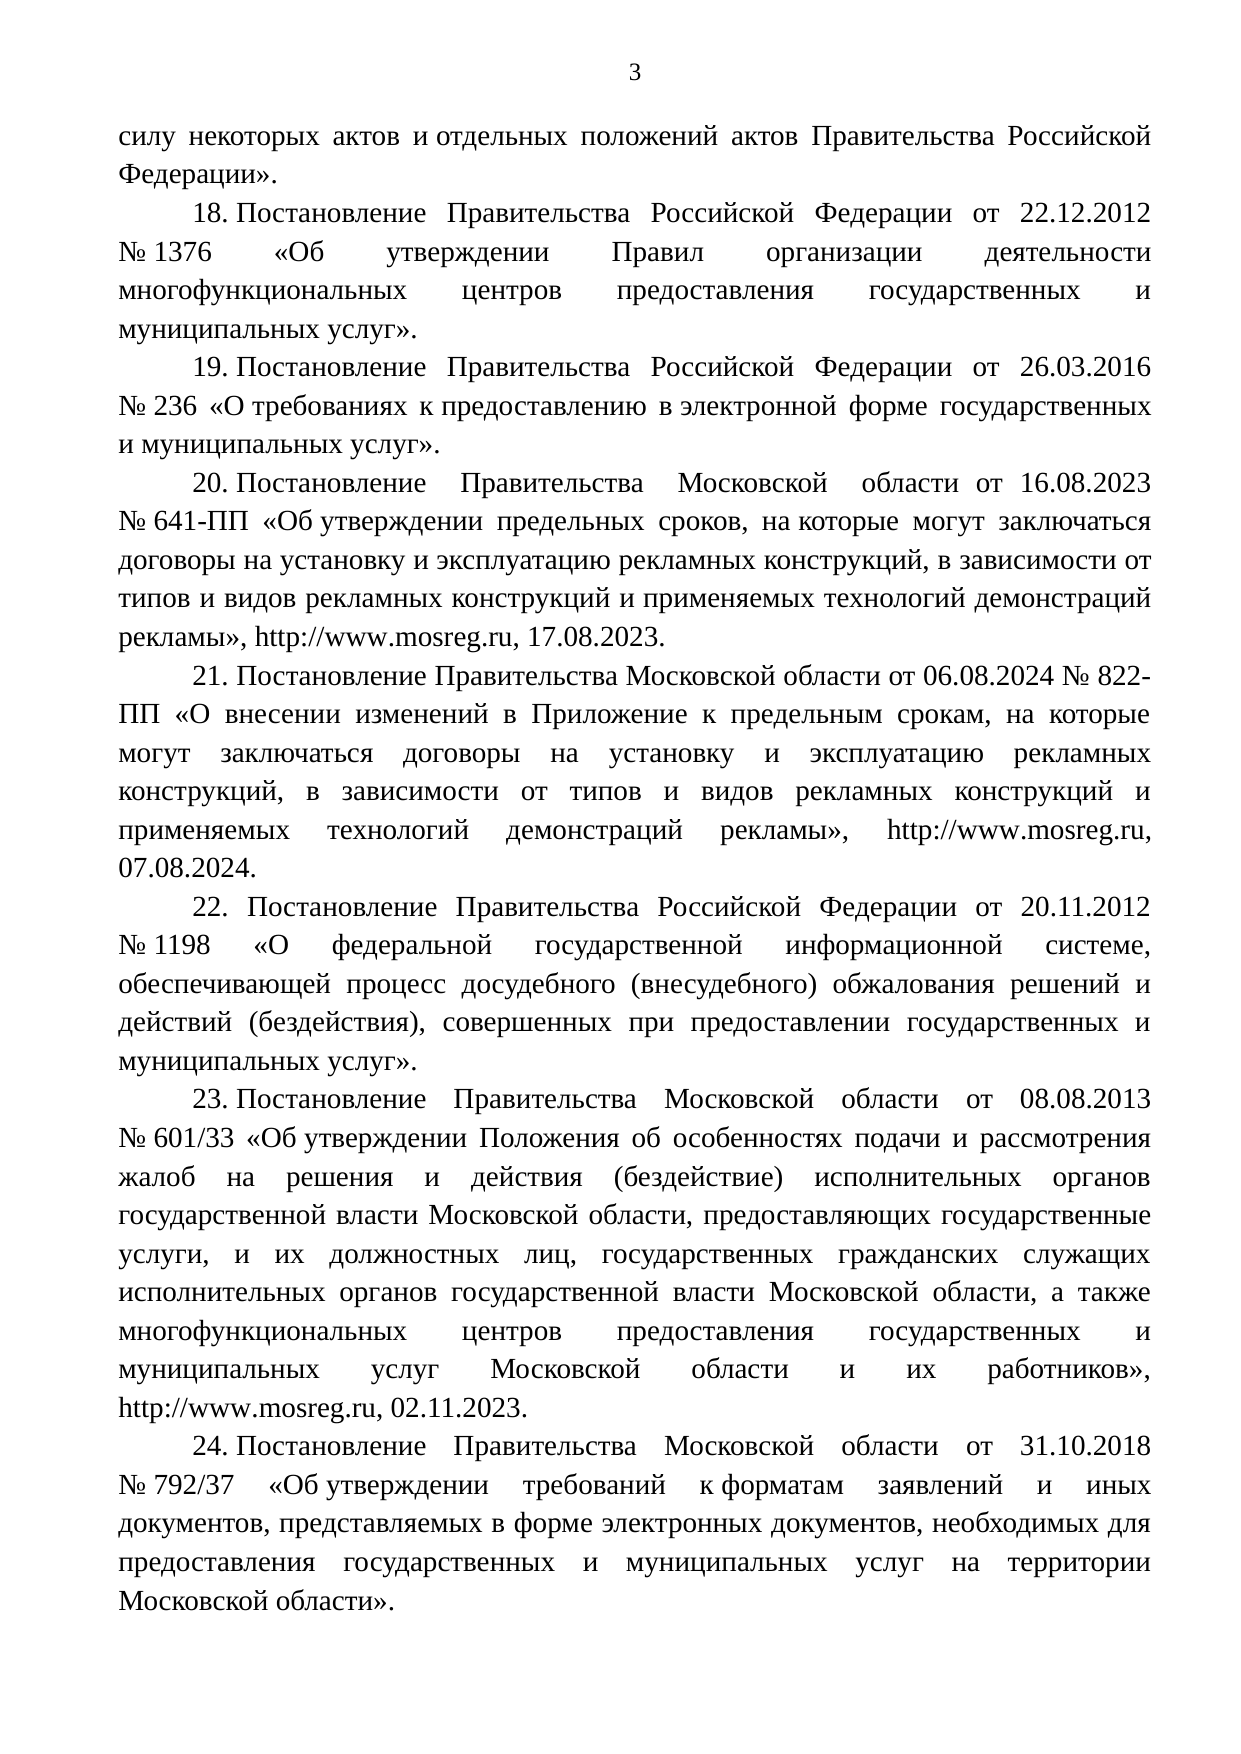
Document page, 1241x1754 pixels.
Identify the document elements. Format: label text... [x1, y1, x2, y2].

text 24. Постановление Правительства Московской области от 31.10.2018 № 792/37 «Об утверждении требований к форматам заявлений и иных документов, представляемых в форме электронных документов, необходимых для предоставления государственных и муниципальных услуг на территории Московской области». [118, 1428, 1152, 1616]
text 23. Постановление Правительства Московской области от 08.08.2013 № 601/33 «Об утверждении Положения об особенностях подачи и рассмотрения жалоб на решения и действия (бездействие) исполнительных органов государственной власти Московской области, предоставляющих государственные услуги, и их должностных лиц, государственных гражданских служащих исполнительных органов государственной власти Московской области, а также многофункциональных центров предоставления государственных и муниципальных услуг Московской области и их работников», http://www.mosreg.ru, 02.11.2023. [118, 1082, 1152, 1423]
text 20. Постановление Правительства Московской области от 16.08.2023 № 641-ПП «Об утверждении предельных сроков, на которые могут заключаться договоры на установку и эксплуатацию рекламных конструкций, в зависимости от типов и видов рекламных конструкций и применяемых технологий демонстраций рекламы», http://www.mosreg.ru, 17.08.2023. [118, 465, 1152, 653]
text 18. Постановление Правительства Российской Федерации от 22.12.2012 № 1376 «Об утверждении Правил организации деятельности многофункциональных центров предоставления государственных и муниципальных услуг». [118, 195, 1152, 344]
text 19. Постановление Правительства Российской Федерации от 26.03.2016 № 236 «О требованиях к предоставлению в электронной форме государственных и муниципальных услуг». [118, 349, 1152, 460]
text 21. Постановление Правительства Московской области от 06.08.2024 № 822-ПП «О внесении изменений в Приложение к предельным срокам, на которые могут заключаться договоры на установку и эксплуатацию рекламных конструкций, в зависимости от типов и видов рекламных конструкций и применяемых технологий демонстраций рекламы», http://www.mosreg.ru, 07.08.2024. [118, 658, 1152, 884]
text 22. Постановление Правительства Российской Федерации от 20.11.2012 № 1198 «О федеральной государственной информационной системе, обеспечивающей процесс досудебного (внесудебного) обжалования решений и действий (бездействия), совершенных при предоставлении государственных и муниципальных услуг». [118, 889, 1152, 1077]
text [118, 118, 1152, 190]
